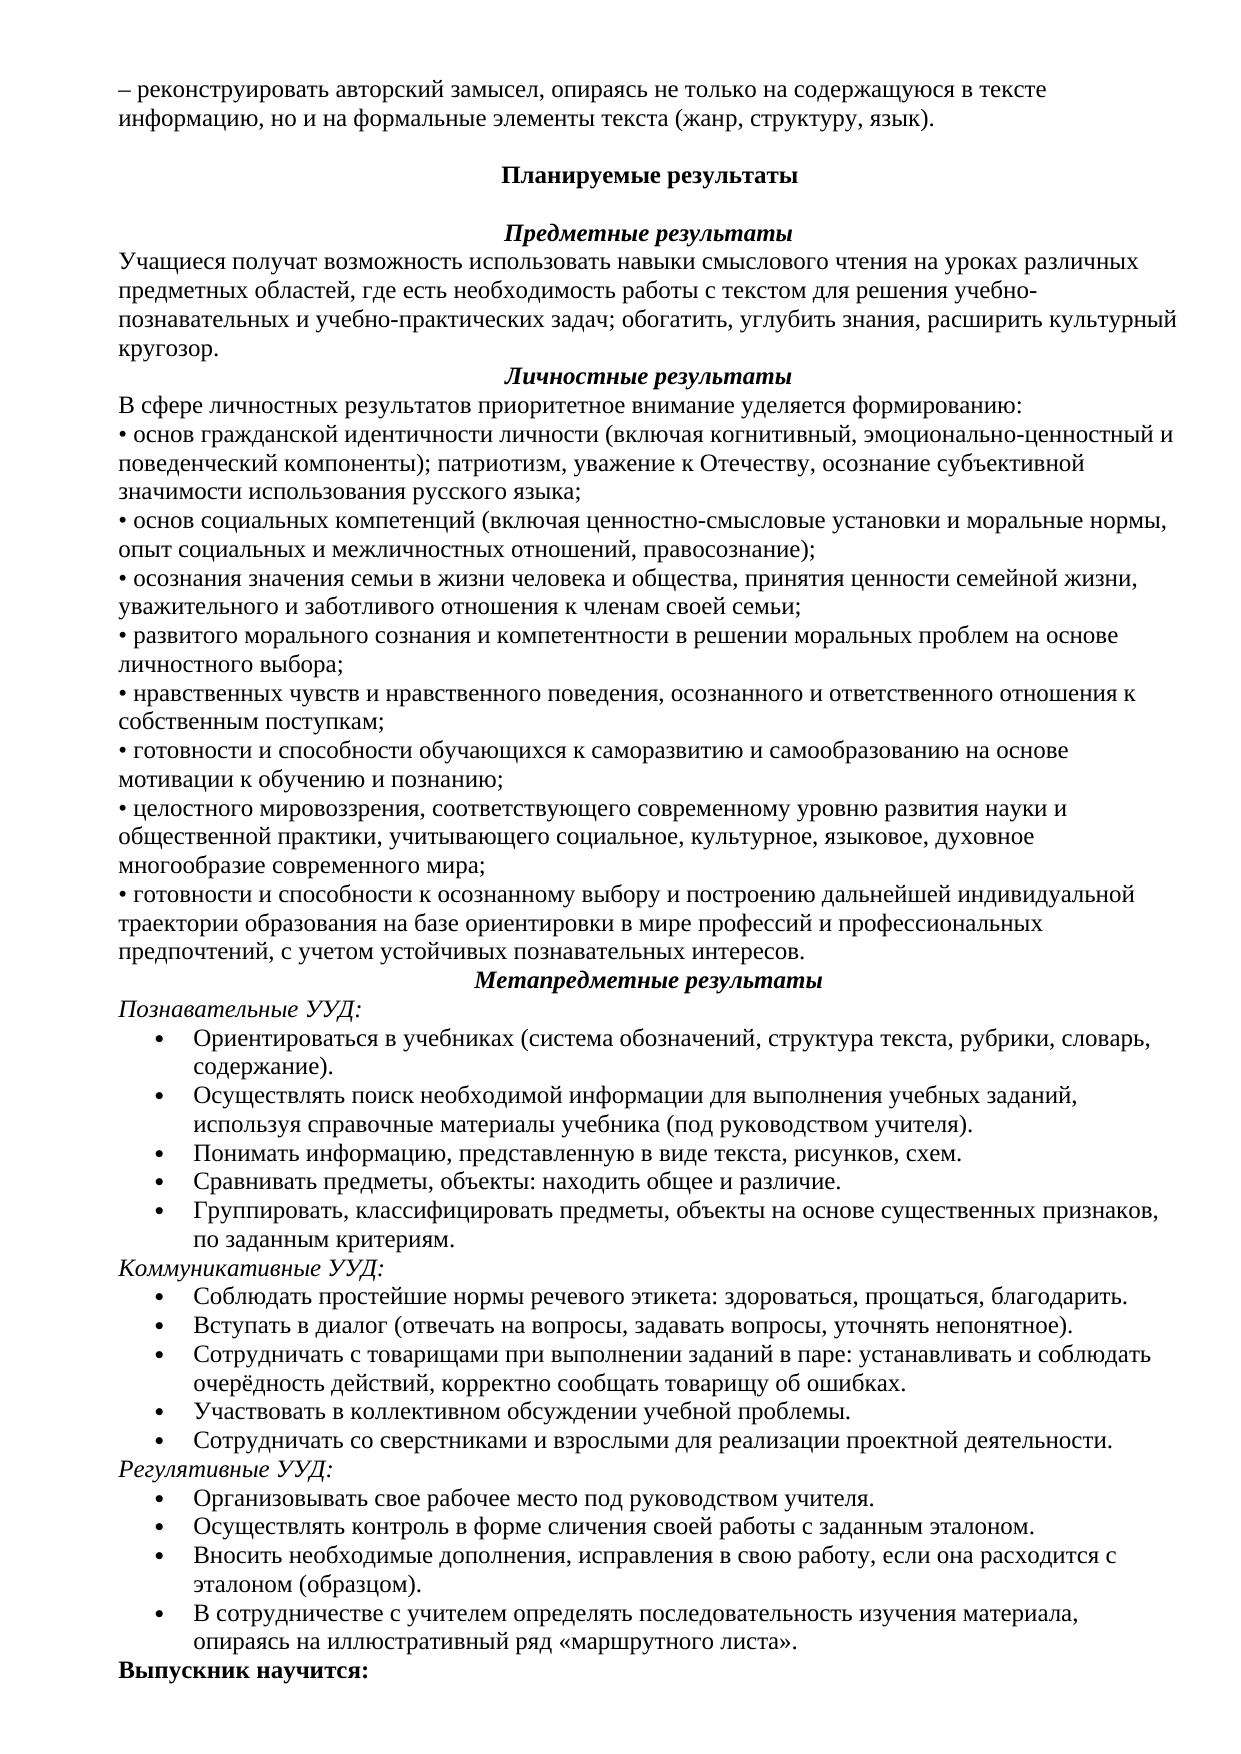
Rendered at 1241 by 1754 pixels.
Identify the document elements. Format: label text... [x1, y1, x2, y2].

text Планируемые результаты [118, 160, 1181, 189]
list Организовывать свое рабочее место под руководством учителя. [156, 1483, 1181, 1511]
text – реконструировать авторский замысел, опираясь не только на содержащуюся в тексте информацию, но и на формальные элементы текста (жанр, структуру, язык). [118, 74, 1181, 131]
text • основ социальных компетенций (включая ценностно-смысловые установки и моральные нормы, опыт социальных и межличностных отношений, правосознание); [118, 505, 1181, 563]
list Сотрудничать с товарищами при выполнении заданий в паре: устанавливать и соблюдать очерёдность действий, корректно сообщать товарищу об ошибках. [156, 1339, 1181, 1396]
list Вступать в диалог (отвечать на вопросы, задавать вопросы, уточнять непонятное). [156, 1310, 1181, 1339]
text • основ гражданской идентичности личности (включая когнитивный, эмоционально-ценностный и поведенческий компоненты); патриотизм, уважение к Отечеству, осознание субъективной значимости использования русского языка; [118, 419, 1181, 505]
list Вносить необходимые дополнения, исправления в свою работу, если она расходится с эталоном (образцом). [156, 1540, 1181, 1598]
text Коммуникативные УУД: [118, 1253, 1181, 1281]
text Метапредметные результаты [118, 965, 1181, 994]
text • развитого морального сознания и компетентности в решении моральных проблем на основе личностного выбора; [118, 620, 1181, 678]
text В сфере личностных результатов приоритетное внимание уделяется формированию: [118, 390, 1181, 419]
text Предметные результаты [118, 218, 1181, 246]
list Группировать, классифицировать предметы, объекты на основе существенных признаков, по заданным критериям. [156, 1195, 1181, 1253]
list Сравнивать предметы, объекты: находить общее и различие. [156, 1166, 1181, 1195]
text Познавательные УУД: [118, 994, 1181, 1023]
list Осуществлять поиск необходимой информации для выполнения учебных заданий, используя справочные материалы учебника (под руководством учителя). [156, 1080, 1181, 1138]
text • целостного мировоззрения, соответствующего современному уровню развития науки и общественной практики, учитывающего социальное, культурное, языковое, духовное многообразие современного мира; [118, 793, 1181, 879]
text Учащиеся получат возможность использовать навыки смыслового чтения на уроках различных предметных областей, где есть необходимость работы с текстом для решения учебно-познавательных и учебно-практических задач; обогатить, углубить знания, расширить культурный кругозор. [118, 246, 1181, 361]
list Понимать информацию, представленную в виде текста, рисунков, схем. [156, 1138, 1181, 1166]
text • нравственных чувств и нравственного поведения, осознанного и ответственного отношения к собственным поступкам; [118, 678, 1181, 735]
text Регулятивные УУД: [118, 1454, 1181, 1483]
text • готовности и способности обучающихся к саморазвитию и самообразованию на основе мотивации к обучению и познанию; [118, 735, 1181, 793]
text • осознания значения семьи в жизни человека и общества, принятия ценности семейной жизни, уважительного и заботливого отношения к членам своей семьи; [118, 563, 1181, 620]
text • готовности и способности к осознанному выбору и построению дальнейшей индивидуальной траектории образования на базе ориентировки в мире профессий и профессиональных предпочтений, с учетом устойчивых познавательных интересов. [118, 879, 1181, 965]
list Участвовать в коллективном обсуждении учебной проблемы. [156, 1396, 1181, 1425]
list Соблюдать простейшие нормы речевого этикета: здороваться, прощаться, благодарить. [156, 1281, 1181, 1310]
list Ориентироваться в учебниках (система обозначений, структура текста, рубрики, словарь, содержание). [156, 1023, 1181, 1080]
list В сотрудничестве с учителем определять последовательность изучения материала, опираясь на иллюстративный ряд «маршрутного листа». [156, 1598, 1181, 1655]
text Личностные результаты [118, 361, 1181, 390]
list Сотрудничать со сверстниками и взрослыми для реализации проектной деятельности. [156, 1425, 1181, 1454]
text Выпускник научится: [118, 1655, 1181, 1684]
list Осуществлять контроль в форме сличения своей работы с заданным эталоном. [156, 1511, 1181, 1540]
